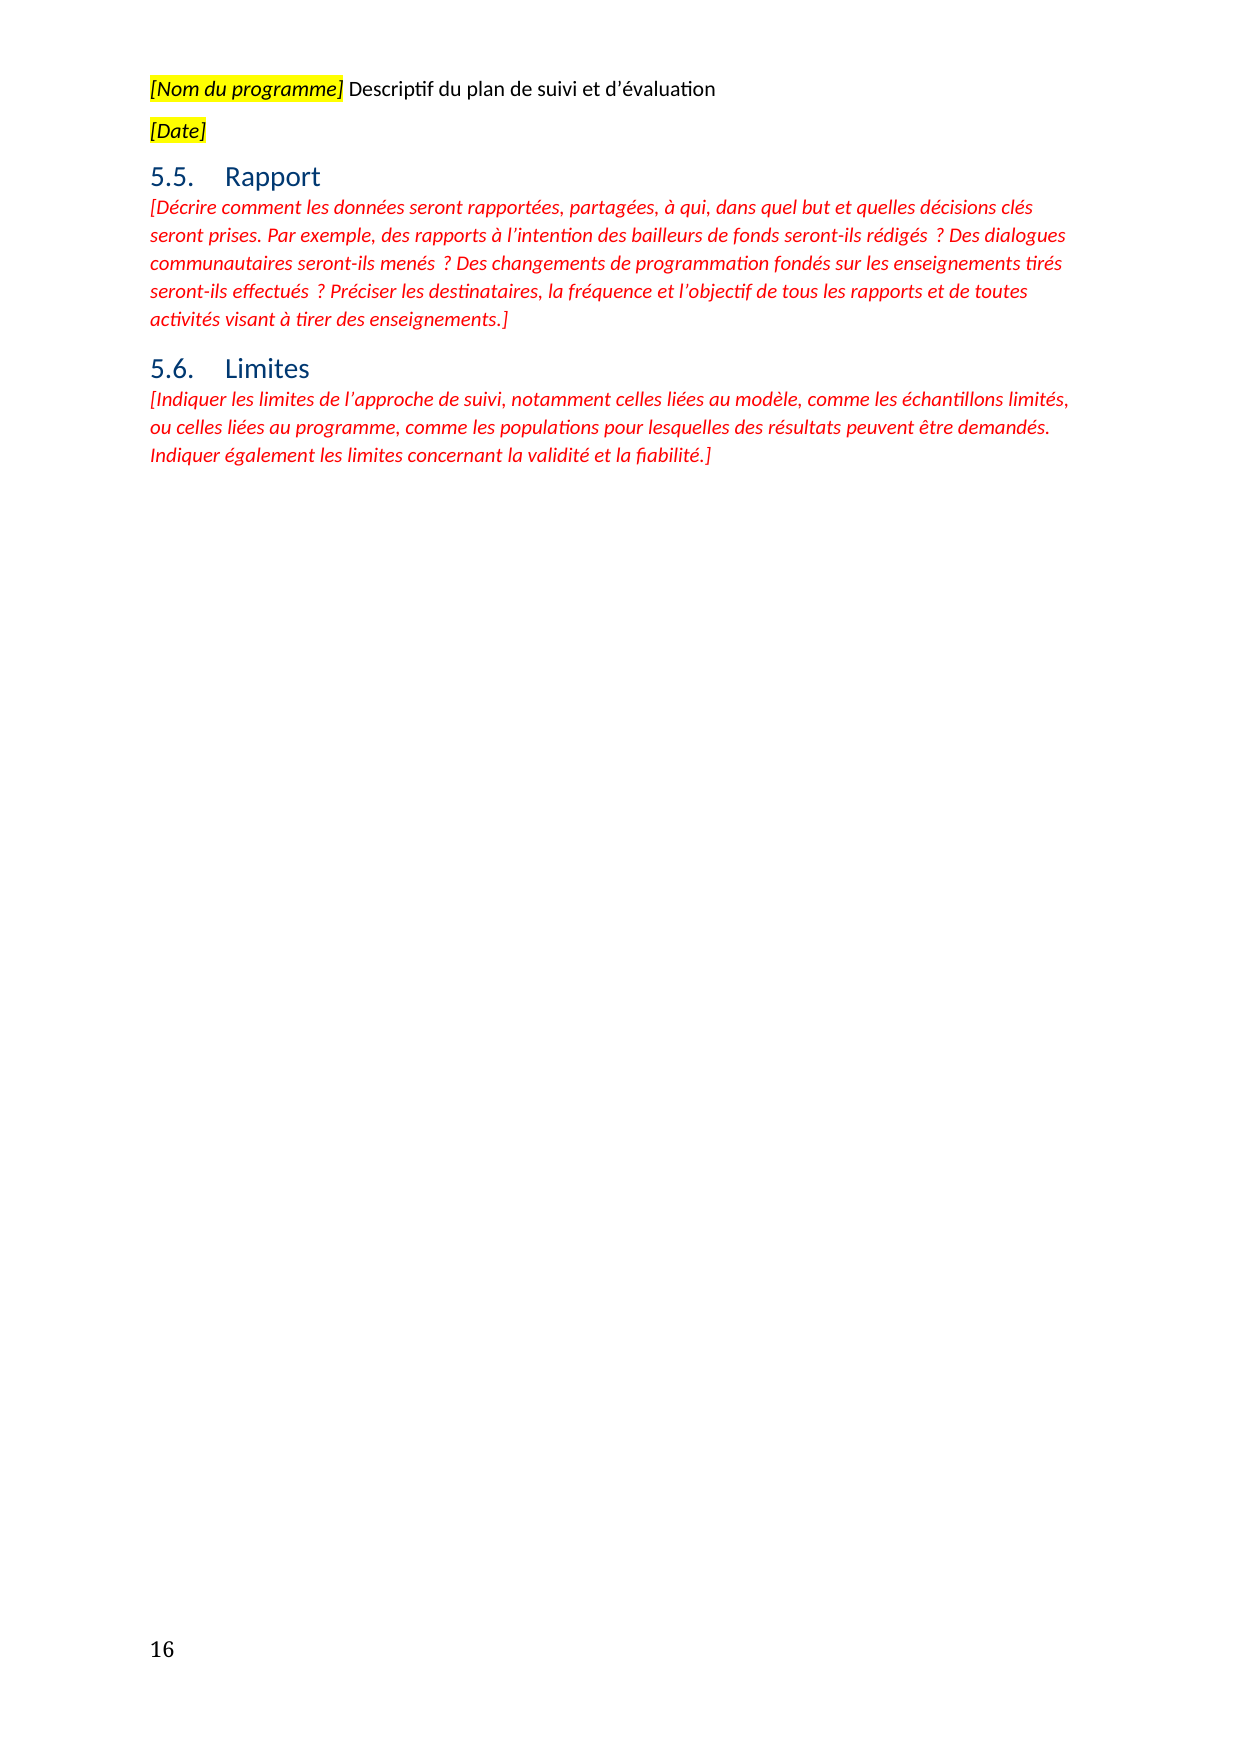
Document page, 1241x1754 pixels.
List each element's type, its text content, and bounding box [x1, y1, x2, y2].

text [Décrire comment les données seront rapportées, partagées, à qui, dans quel but et quelles décisions clés seront prises. Par exemple, des rapports à l’intention des bailleurs de fonds seront-ils rédigés ? Des dialogues communautaires seront-ils menés ? Des changements de programmation fondés sur les enseignements tirés seront-ils effectués ? Préciser les destinataires, la fréquence et l’objectif de tous les rapports et de toutes activités visant à tirer des enseignements.] [150, 194, 1090, 331]
subtitle Rapport [150, 158, 1090, 194]
text [Indiquer les limites de l’approche de suivi, notamment celles liées au modèle, comme les échantillons limités, ou celles liées au programme, comme les populations pour lesquelles des résultats peuvent être demandés. Indiquer également les limites concernant la validité et la fiabilité.] [150, 386, 1090, 467]
subtitle Limites [150, 350, 1090, 386]
